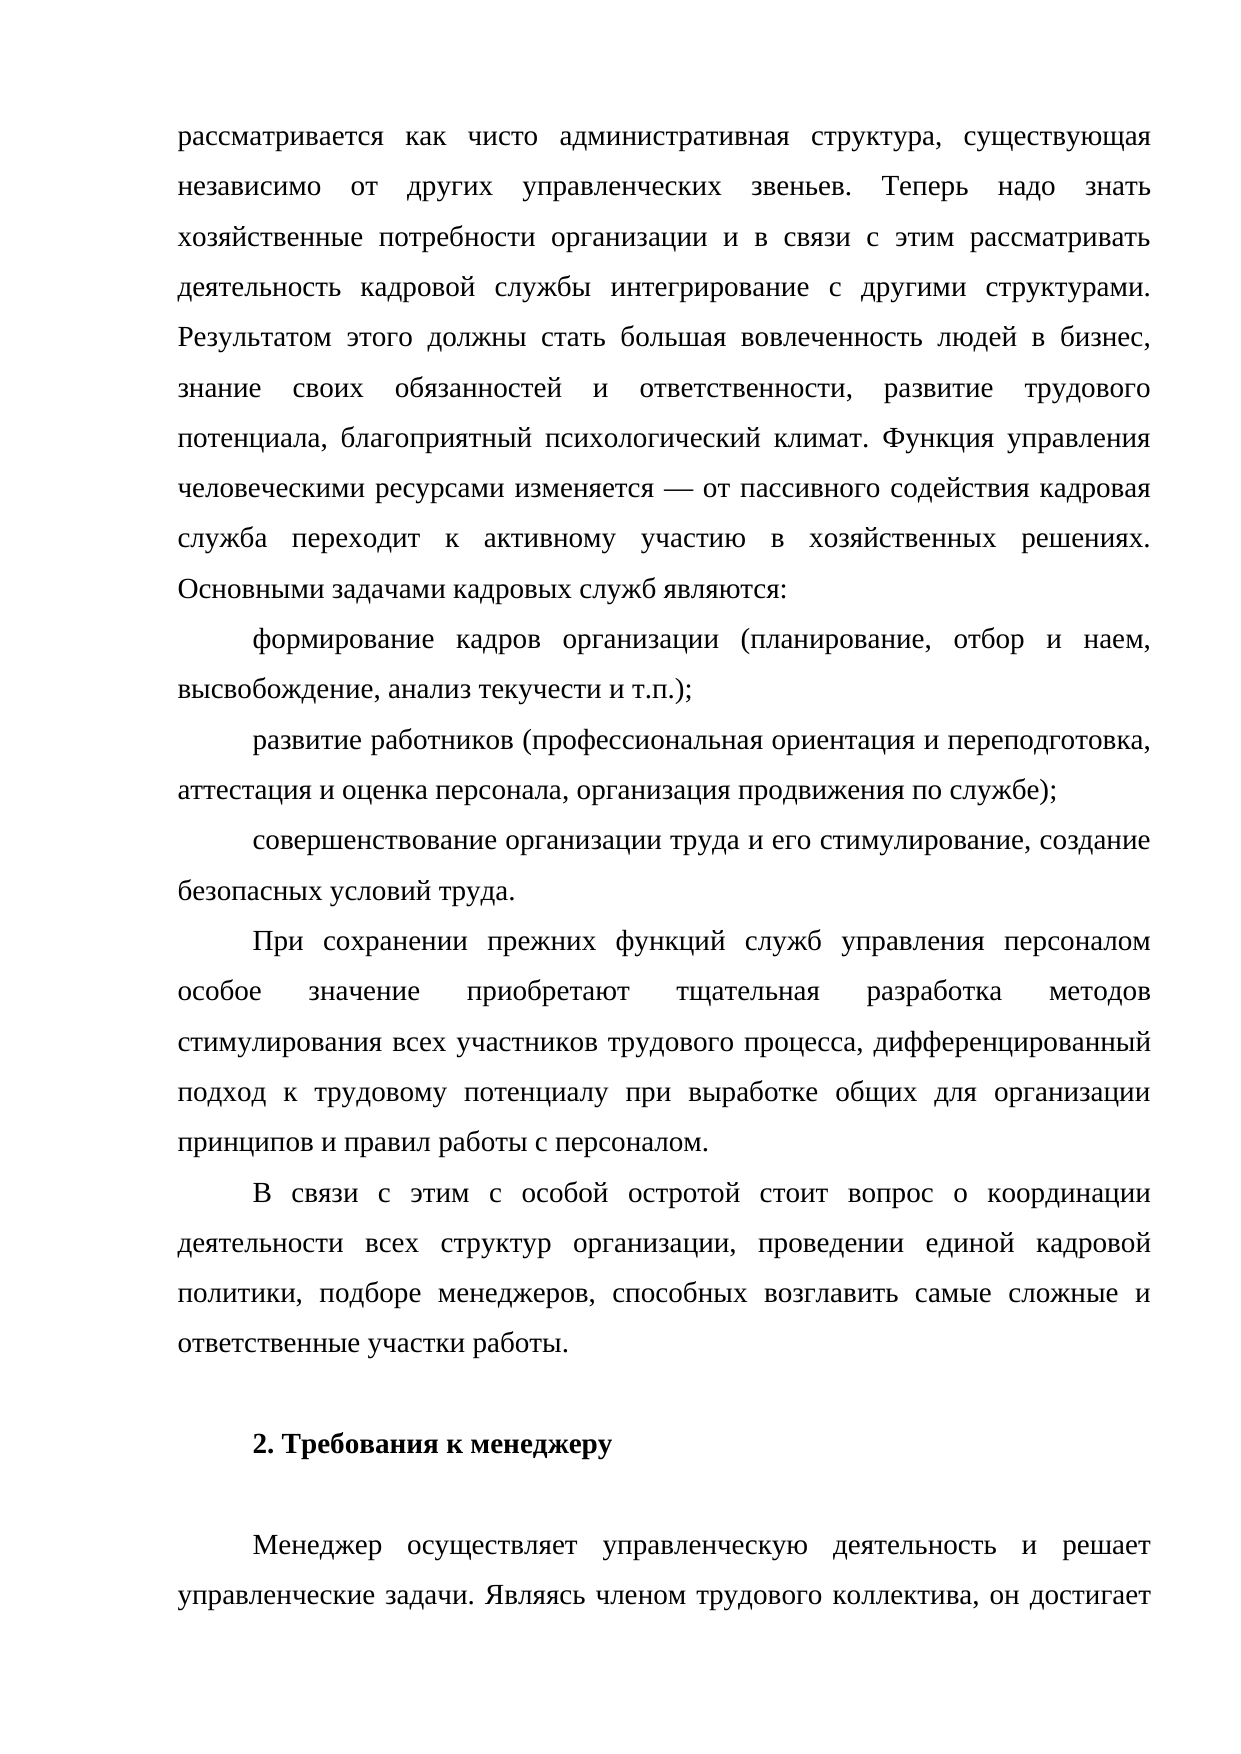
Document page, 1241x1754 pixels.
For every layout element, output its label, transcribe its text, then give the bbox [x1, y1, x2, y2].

text В связи с этим с особой остротой стоит вопрос о координации деятельности всех структур организации, проведении единой кадровой политики, подборе менеджеров, способных возглавить самые сложные и ответственные участки работы. [177, 1175, 1152, 1359]
text формирование кадров организации (планирование, отбор и наем, высвобождение, анализ текучести и т.п.); [177, 621, 1152, 705]
text совершенствование организации труда и его стимулирование, создание безопасных условий труда. [177, 822, 1152, 906]
text 2. Требования к менеджеру [177, 1426, 1152, 1460]
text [177, 118, 1152, 604]
text При сохранении прежних функций служб управления персоналом особое значение приобретают тщательная разработка методов стимулирования всех участников трудового процесса, дифференцированный подход к трудовому потенциалу при выработке общих для организации принципов и правил работы с персоналом. [177, 923, 1152, 1158]
text развитие работников (профессиональная ориентация и переподготовка, аттестация и оценка персонала, организация продвижения по службе); [177, 722, 1152, 806]
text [177, 1527, 1152, 1611]
